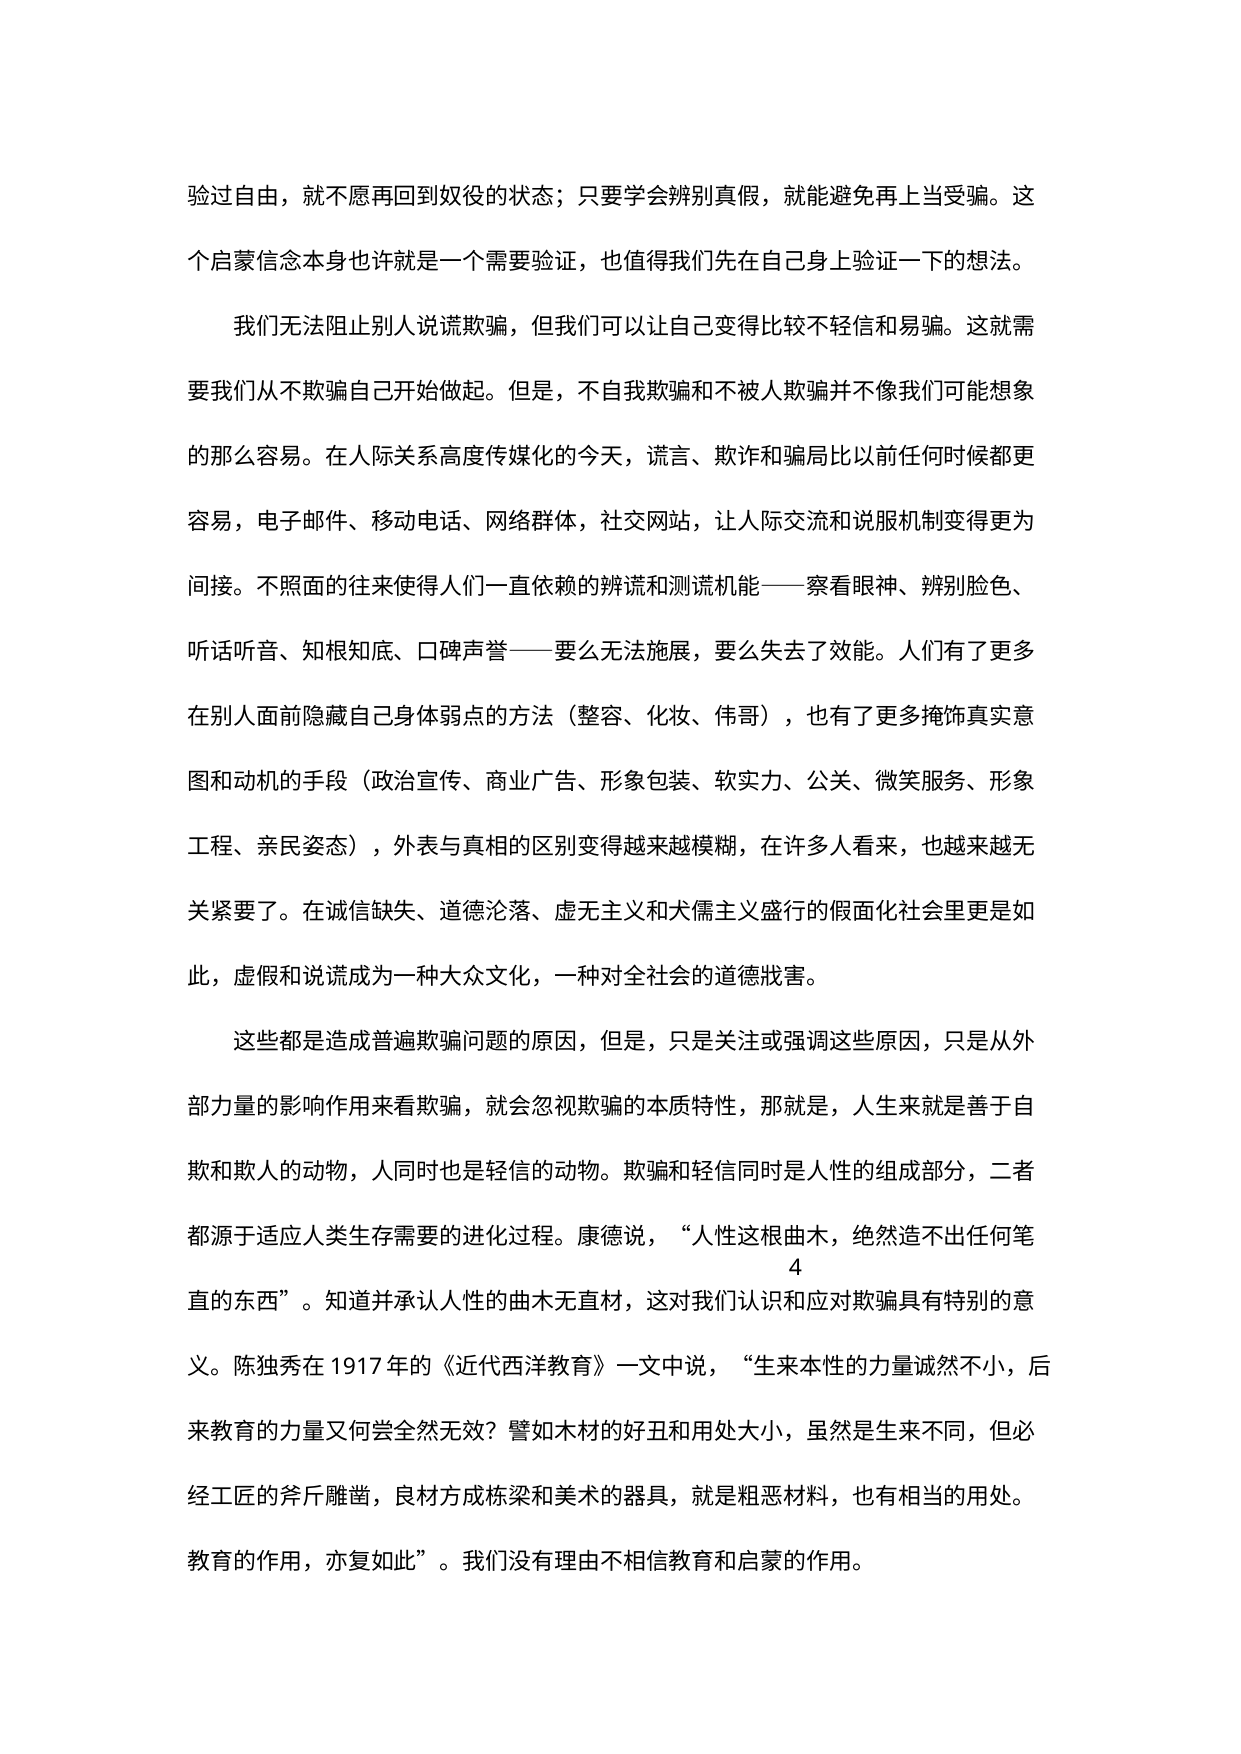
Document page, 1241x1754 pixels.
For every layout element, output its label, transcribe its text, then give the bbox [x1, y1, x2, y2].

text 我们无法阻止别人说谎欺骗，但我们可以让自己变得比较不轻信和易骗。这就需要我们从不欺骗自己开始做起。但是，不自我欺骗和不被人欺骗并不像我们可能想象的那么容易。在人际关系高度传媒化的今天，谎言、欺诈和骗局比以前任何时候都更容易，电子邮件、移动电话、网络群体，社交网站，让人际交流和说服机制变得更为间接。不照面的往来使得人们一直依赖的辨谎和测谎机能——察看眼神、辨别脸色、听话听音、知根知底、口碑声誉——要么无法施展，要么失去了效能。人们有了更多在别人面前隐藏自己身体弱点的方法（整容、化妆、伟哥），也有了更多掩饰真实意图和动机的手段（政治宣传、商业广告、形象包装、软实力、公关、微笑服务、形象工程、亲民姿态），外表与真相的区别变得越来越模糊，在许多人看来，也越来越无关紧要了。在诚信缺失、道德沦落、虚无主义和犬儒主义盛行的假面化社会里更是如此，虚假和说谎成为一种大众文化，一种对全社会的道德戕害。 [187, 292, 1053, 1007]
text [187, 162, 1053, 292]
text 这些都是造成普遍欺骗问题的原因，但是，只是关注或强调这些原因，只是从外部力量的影响作用来看欺骗，就会忽视欺骗的本质特性，那就是，人生来就是善于自欺和欺人的动物，人同时也是轻信的动物。欺骗和轻信同时是人性的组成部分，二者都源于适应人类生存需要的进化过程。康德说，“人性这根曲木，绝然造不出任何笔直的东西”。知道并承认人性的曲木无直材，这对我们认识和应对欺骗具有特别的意义。陈独秀在1917年的《近代西洋教育》一文中说，“生来本性的力量诚然不小，后来教育的力量又何尝全然无效？譬如木材的好丑和用处大小，虽然是生来不同，但必经工匠的斧斤雕凿，良材方成栋梁和美术的器具，就是粗恶材料，也有相当的用处。教育的作用，亦复如此”。我们没有理由不相信教育和启蒙的作用。 [187, 1007, 1053, 1592]
